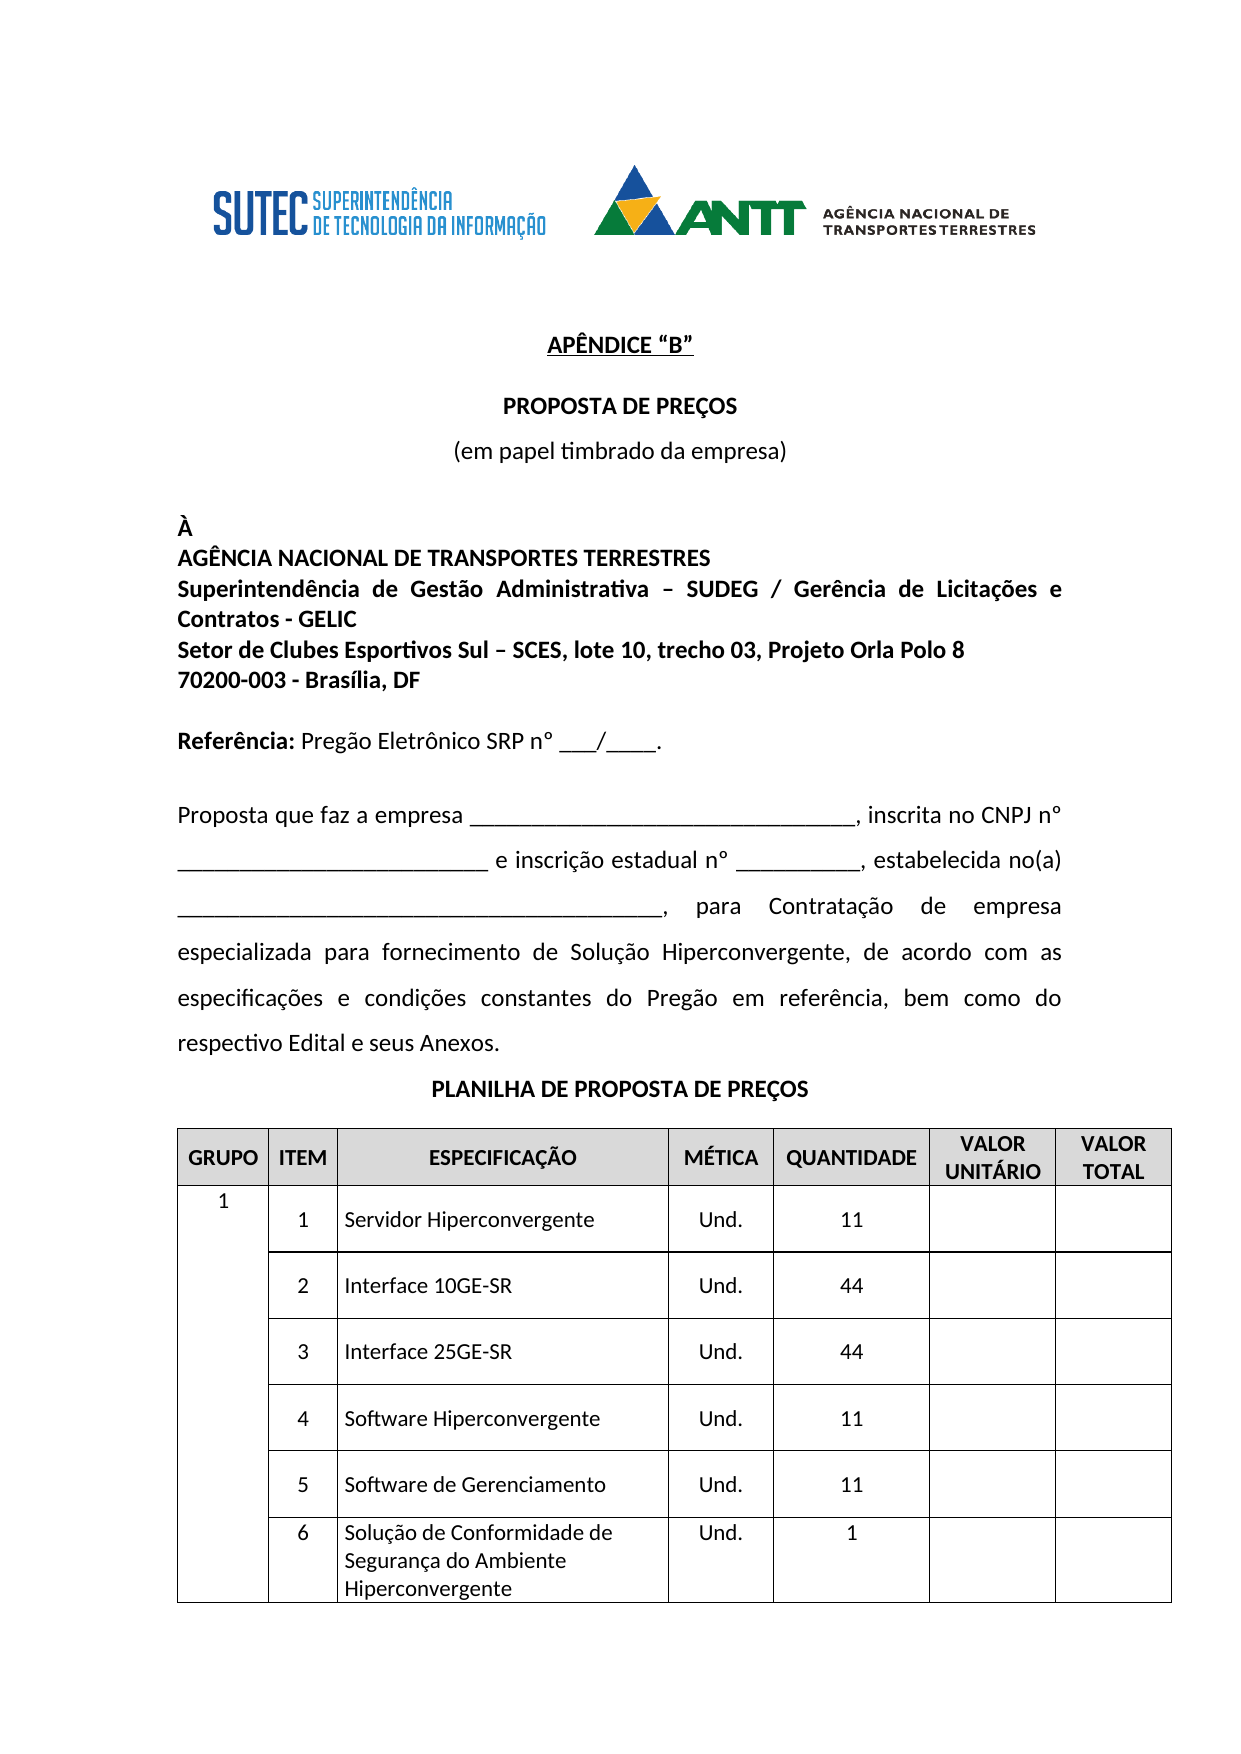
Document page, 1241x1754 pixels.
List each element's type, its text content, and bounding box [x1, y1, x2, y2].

text 70200-003 - Brasília, DF [177, 664, 1063, 695]
text (em papel timbrado da empresa) [177, 436, 1063, 466]
text APÊNDICE “B” [177, 329, 1063, 359]
table_cell Und. [669, 1518, 773, 1602]
table_cell [1056, 1451, 1171, 1517]
text PROPOSTA DE PREÇOS [177, 390, 1063, 420]
table_cell [930, 1186, 1055, 1251]
table_cell Und. [669, 1385, 773, 1450]
table_cell 44 [774, 1319, 929, 1384]
table_cell 3 [269, 1319, 337, 1384]
table_cell [930, 1518, 1055, 1602]
table_cell Interface 10GE-SR [338, 1253, 668, 1318]
picture [177, 147, 1063, 273]
table_header GRUPO [178, 1129, 268, 1185]
table_cell 2 [269, 1253, 337, 1318]
text Setor de Clubes Esportivos Sul – SCES, lote 10, trecho 03, Projeto Orla Polo 8 [177, 634, 1063, 664]
table_cell [1056, 1186, 1171, 1251]
table_cell [930, 1385, 1055, 1450]
table_cell [930, 1319, 1055, 1384]
table_cell Und. [669, 1186, 773, 1251]
text À [177, 512, 1063, 542]
text PLANILHA DE PROPOSTA DE PREÇOS [177, 1073, 1063, 1104]
table_cell 11 [774, 1385, 929, 1450]
table_header VALOR UNITÁRIO [930, 1129, 1055, 1185]
table_cell [1056, 1518, 1171, 1602]
table_cell 1 [774, 1518, 929, 1602]
table_cell [1056, 1319, 1171, 1384]
text Superintendência de Gestão Administrativa – SUDEG / Gerência de Licitações e Contratos - GELIC [177, 573, 1063, 634]
table_header ESPECIFICAÇÃO [338, 1129, 668, 1185]
table_cell 1 [269, 1186, 337, 1251]
text Referência: Pregão Eletrônico SRP nº ___/____. [177, 725, 1063, 756]
table_cell 1 [178, 1186, 268, 1602]
table_cell [930, 1451, 1055, 1517]
table_header VALOR TOTAL [1056, 1129, 1171, 1185]
table_cell Software Hiperconvergente [338, 1385, 668, 1450]
table_cell Und. [669, 1319, 773, 1384]
table_cell Servidor Hiperconvergente [338, 1186, 668, 1251]
table_header ITEM [269, 1129, 337, 1185]
table_cell 44 [774, 1253, 929, 1318]
table_cell [1056, 1253, 1171, 1318]
text AGÊNCIA NACIONAL DE TRANSPORTES TERRESTRES [177, 542, 1063, 573]
table_cell 11 [774, 1451, 929, 1517]
table_header QUANTIDADE [774, 1129, 929, 1185]
table_cell [1056, 1385, 1171, 1450]
table_cell [930, 1253, 1055, 1318]
table_cell Und. [669, 1253, 773, 1318]
table_cell 5 [269, 1451, 337, 1517]
table_cell Interface 25GE-SR [338, 1319, 668, 1384]
table_cell Und. [669, 1451, 773, 1517]
table_header MÉTICA [669, 1129, 773, 1185]
table_cell 6 [269, 1518, 337, 1602]
table_cell 4 [269, 1385, 337, 1450]
table_cell Solução de Conformidade de Segurança do Ambiente Hiperconvergente [338, 1518, 668, 1602]
table_cell Software de Gerenciamento [338, 1451, 668, 1517]
table_cell 11 [774, 1186, 929, 1251]
text Proposta que faz a empresa _______________________________, inscrita no CNPJ nº _________________________ e inscrição estadual nº __________, estabelecida no(a) _______________________________________, para Contratação de empresa especializada para fornecimento de Solução Hiperconvergente, de acordo com as especificações e condições constantes do Pregão em referência, bem como do respectivo Edital e seus Anexos. [177, 799, 1063, 1058]
